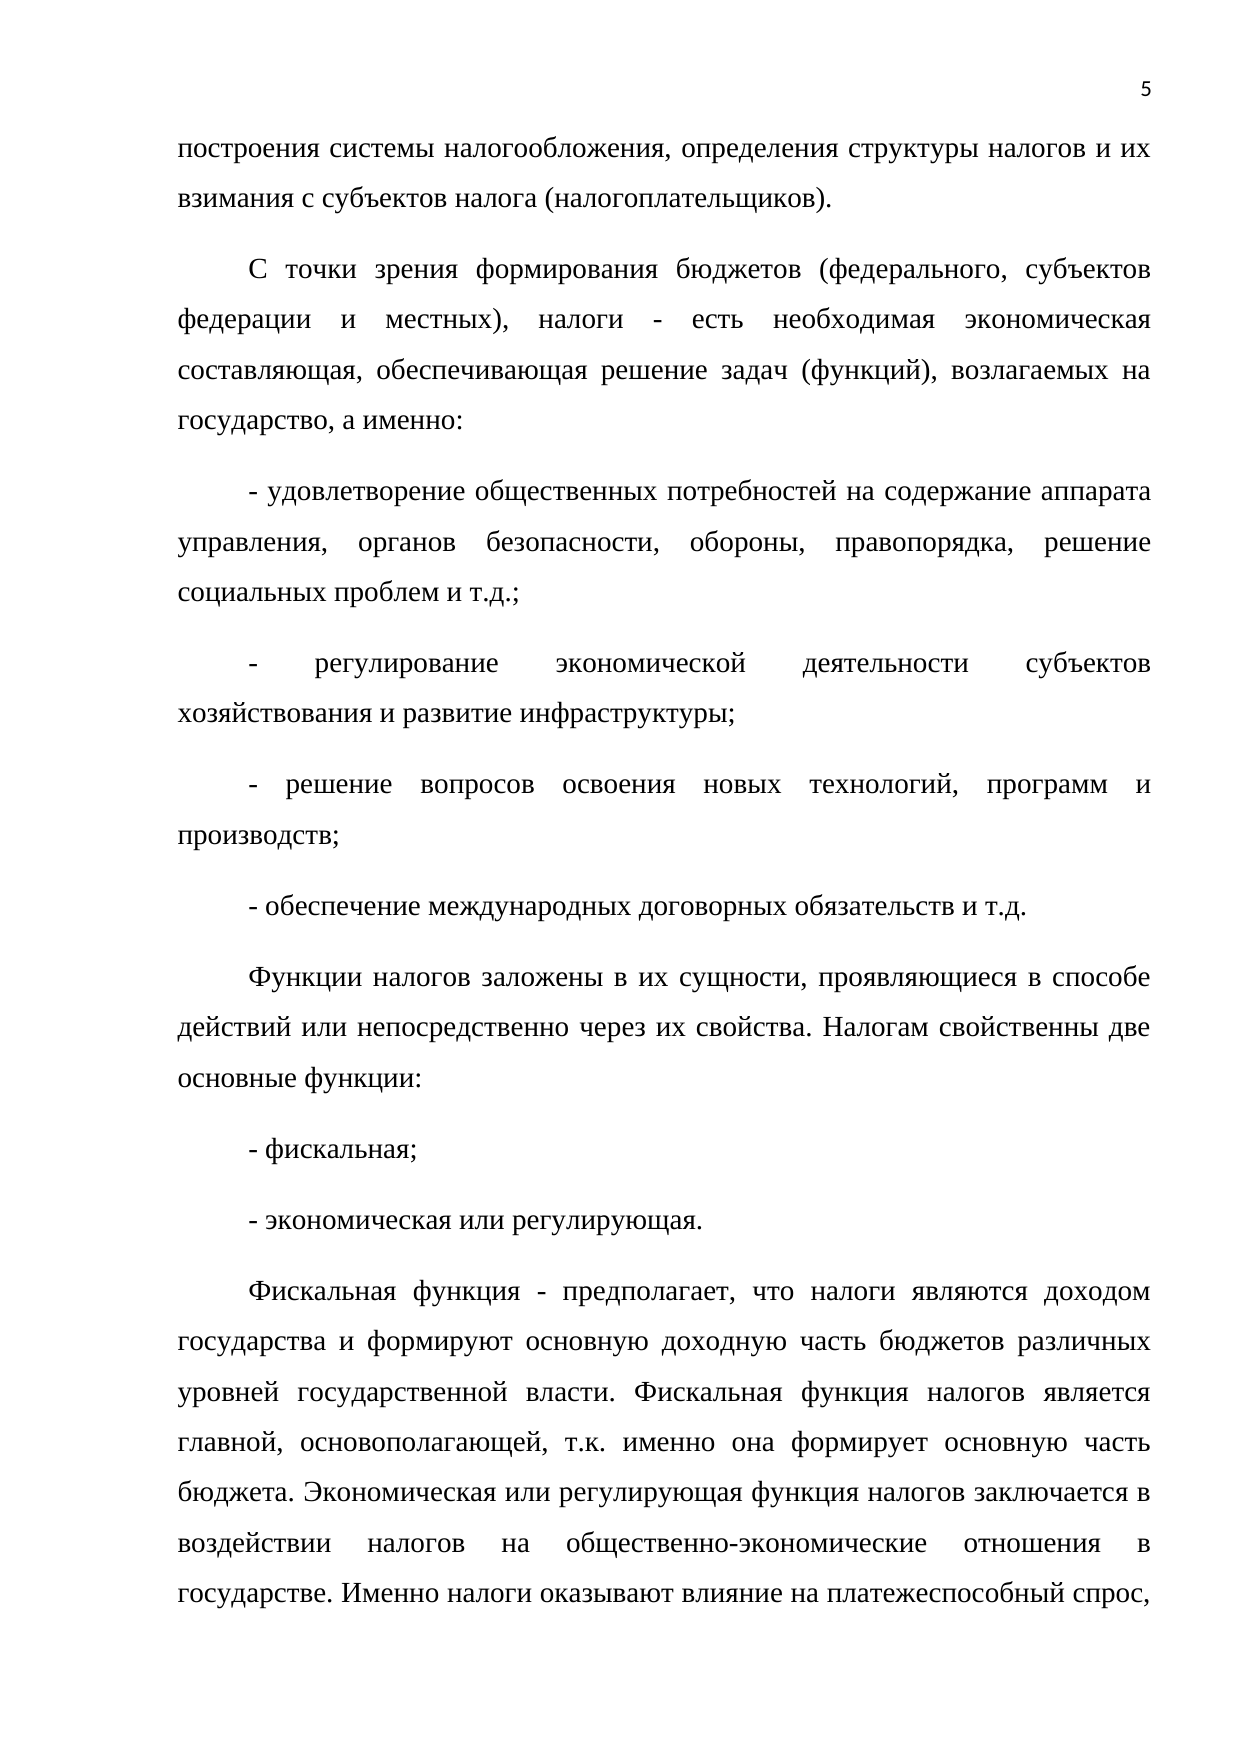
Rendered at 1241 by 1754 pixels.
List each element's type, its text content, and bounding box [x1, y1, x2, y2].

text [177, 1273, 1152, 1609]
text С точки зрения формирования бюджетов (федерального, субъектов федерации и местных), налоги - есть необходимая экономическая составляющая, обеспечивающая решение задач (функций), возлагаемых на государство, а именно: [177, 251, 1152, 436]
text - регулирование экономической деятельности субъектов хозяйствования и развитие инфраструктуры; [177, 645, 1152, 729]
text - решение вопросов освоения новых технологий, программ и производств; [177, 767, 1152, 850]
text - обеспечение международных договорных обязательств и т.д. [177, 888, 1152, 922]
text - удовлетворение общественных потребностей на содержание аппарата управления, органов безопасности, обороны, правопорядка, решение социальных проблем и т.д.; [177, 473, 1152, 607]
text - фискальная; [177, 1131, 1152, 1164]
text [177, 130, 1152, 214]
text - экономическая или регулирующая. [177, 1202, 1152, 1236]
text Функции налогов заложены в их сущности, проявляющиеся в способе действий или непосредственно через их свойства. Налогам свойственны две основные функции: [177, 959, 1152, 1093]
